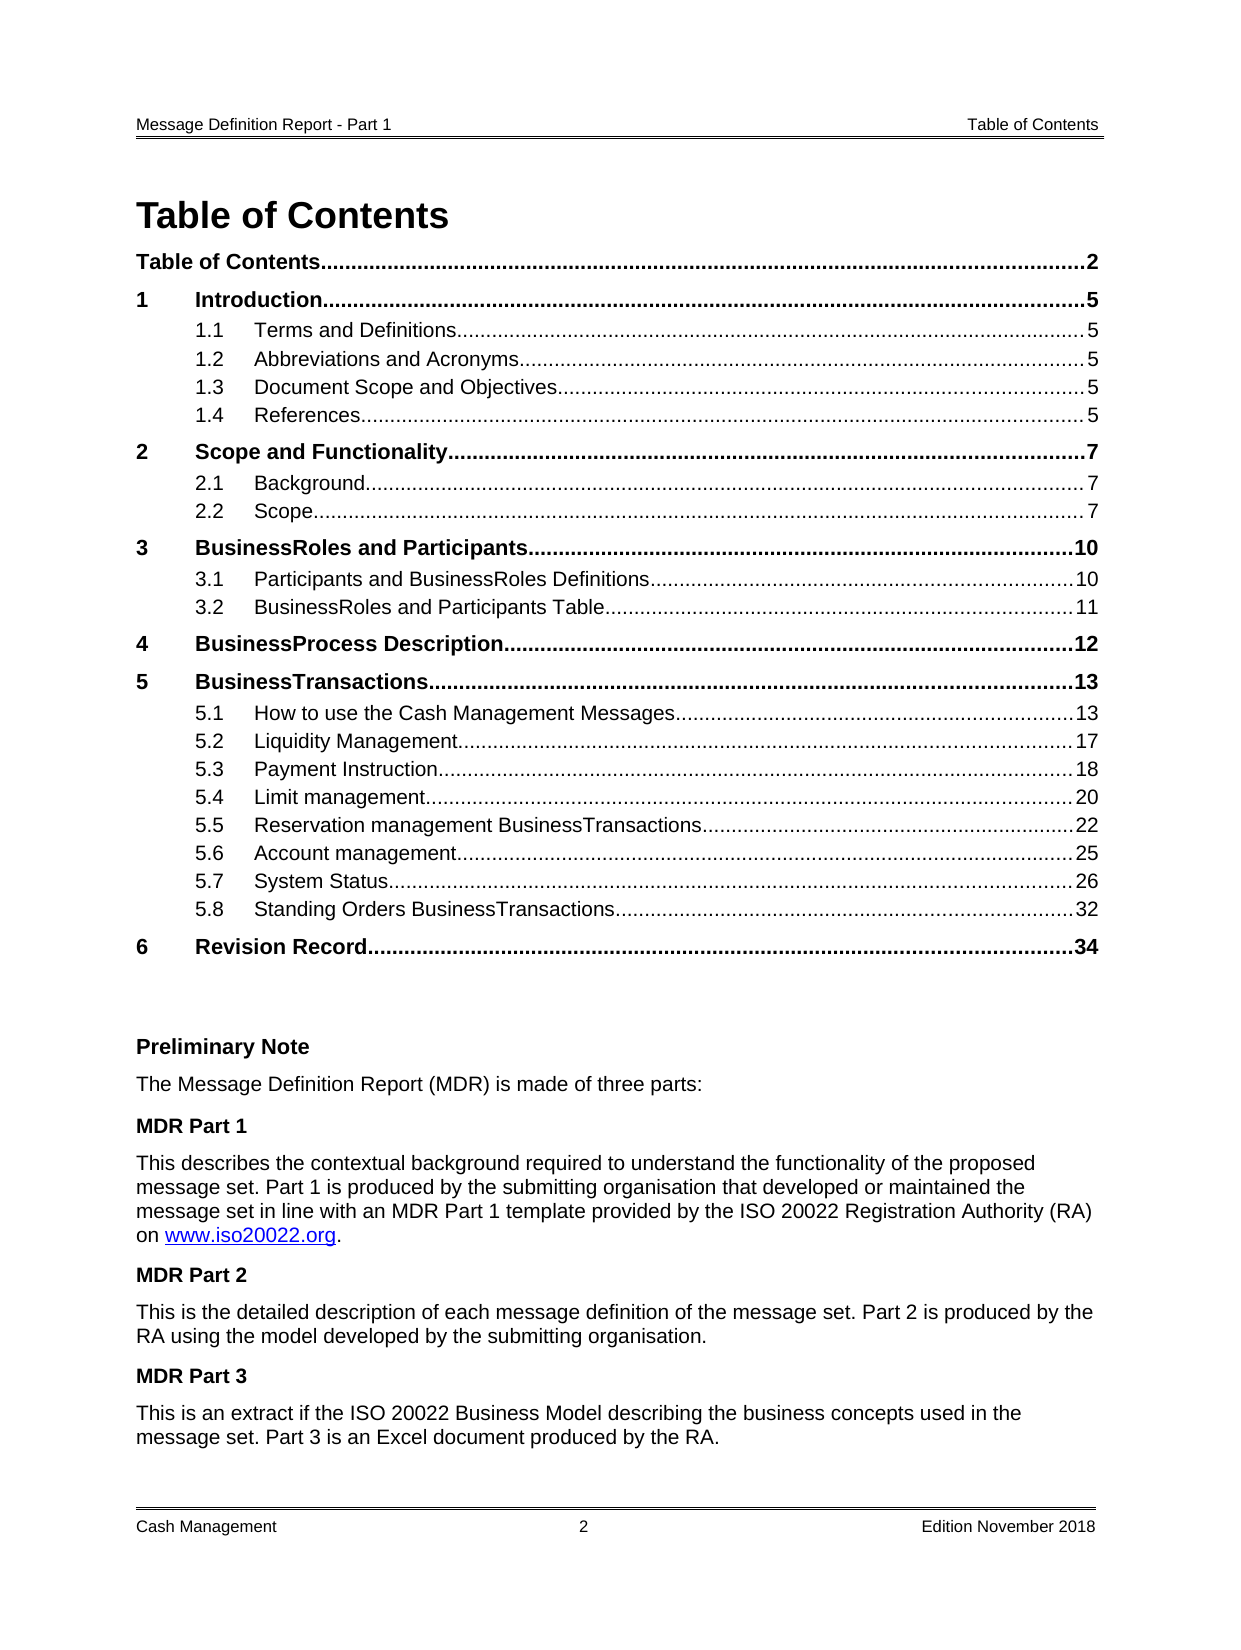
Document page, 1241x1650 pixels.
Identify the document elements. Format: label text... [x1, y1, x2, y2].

text This describes the contextual background required to understand the functionality of the proposed message set. Part 1 is produced by the submitting organisation that developed or maintained the message set in line with an MDR Part 1 template provided by the ISO 20022 Registration Authority (RA) on www.iso20022.org. [136, 1151, 1104, 1247]
text This is an extract if the ISO 20022 Business Model describing the business concepts used in the message set. Part 3 is an Excel document produced by the RA. [136, 1401, 1104, 1449]
text 5.2 Liquidity Management 17 [195, 728, 1104, 752]
text 1 Introduction 5 [136, 287, 1104, 312]
text 5 BusinessTransactions 13 [136, 669, 1104, 694]
text 1.2 Abbreviations and Acronyms 5 [195, 346, 1104, 370]
text 3.1 Participants and BusinessRoles Definitions 10 [195, 567, 1104, 591]
text 5.4 Limit management 20 [195, 785, 1104, 809]
text 1.1 Terms and Definitions 5 [195, 318, 1104, 342]
text 2 Scope and Functionality 7 [136, 439, 1104, 464]
subtitle Table of Contents [136, 193, 1104, 237]
text 2.2 Scope 7 [195, 499, 1104, 523]
text 1.4 References 5 [195, 403, 1104, 427]
text 5.6 Account management 25 [195, 841, 1104, 865]
text 5.7 System Status 26 [195, 869, 1104, 893]
text The Message Definition Report (MDR) is made of three parts: [136, 1072, 1104, 1096]
text 4 BusinessProcess Description 12 [136, 631, 1104, 656]
text 5.8 Standing Orders BusinessTransactions 32 [195, 897, 1104, 921]
text MDR Part 2 [136, 1263, 1104, 1287]
text 6 Revision Record 34 [136, 934, 1104, 959]
text 5.3 Payment Instruction 18 [195, 757, 1104, 781]
text 5.1 How to use the Cash Management Messages 13 [195, 700, 1104, 724]
text Preliminary Note [136, 1034, 1104, 1059]
text MDR Part 1 [136, 1114, 1104, 1138]
text 1.3 Document Scope and Objectives 5 [195, 374, 1104, 398]
text This is the detailed description of each message definition of the message set. Part 2 is produced by the RA using the model developed by the submitting organisation. [136, 1300, 1104, 1348]
text Table of Contents 2 [136, 249, 1104, 274]
text 5.5 Reservation management BusinessTransactions 22 [195, 813, 1104, 837]
text 2.1 Background 7 [195, 471, 1104, 494]
text 3 BusinessRoles and Participants 10 [136, 535, 1104, 560]
text MDR Part 3 [136, 1364, 1104, 1388]
text 3.2 BusinessRoles and Participants Table 11 [195, 595, 1104, 619]
